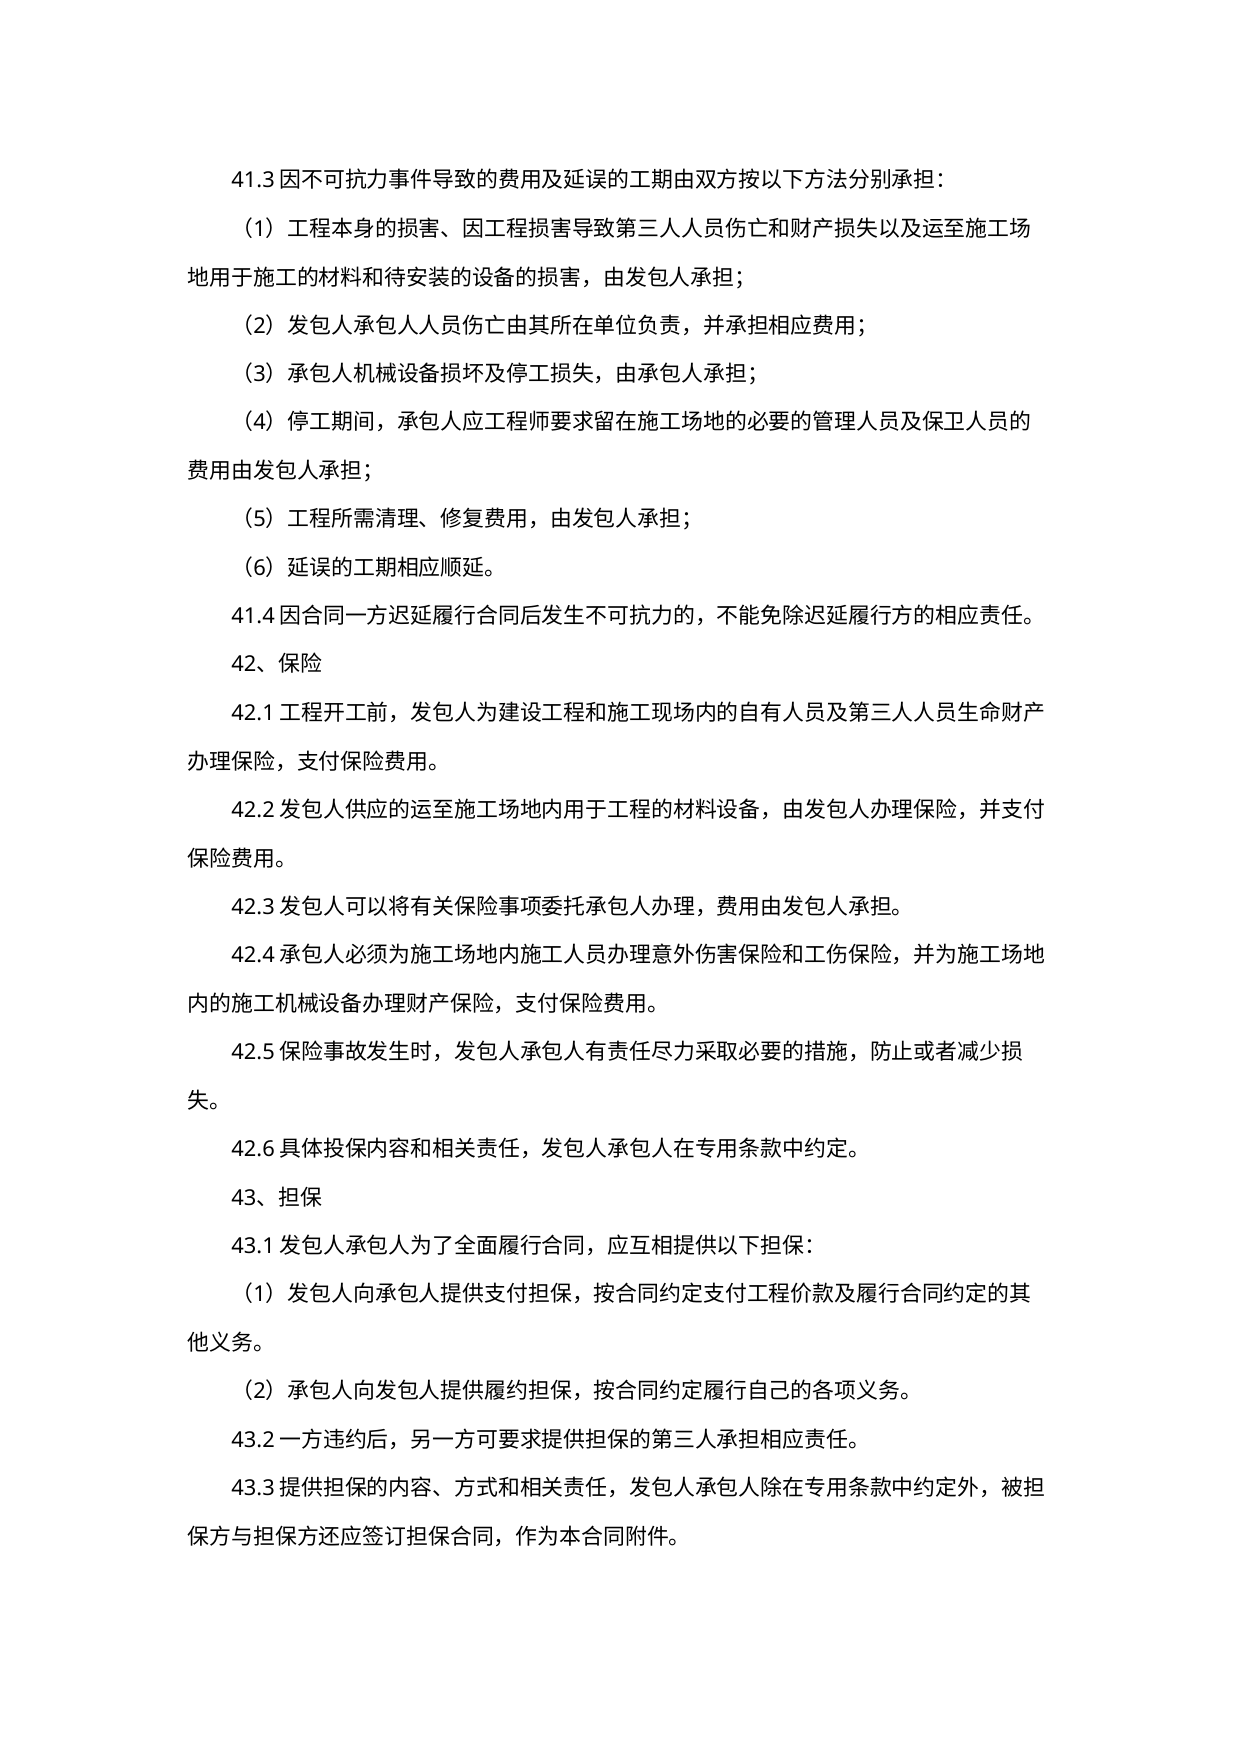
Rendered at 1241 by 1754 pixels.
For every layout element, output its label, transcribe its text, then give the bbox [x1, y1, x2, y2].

text （4）停工期间，承包人应工程师要求留在施工场地的必要的管理人员及保卫人员的费用由发包人承担； [187, 404, 1053, 485]
text 43、担保 [187, 1179, 1053, 1212]
text 42.5保险事故发生时，发包人承包人有责任尽力采取必要的措施，防止或者减少损失。 [187, 1034, 1053, 1115]
text 43.2一方违约后，另一方可要求提供担保的第三人承担相应责任。 [187, 1422, 1053, 1454]
text 41.3因不可抗力事件导致的费用及延误的工期由双方按以下方法分别承担： [187, 162, 1053, 194]
text （2）发包人承包人人员伤亡由其所在单位负责，并承担相应费用； [187, 307, 1053, 340]
text 42.2发包人供应的运至施工场地内用于工程的材料设备，由发包人办理保险，并支付保险费用。 [187, 792, 1053, 873]
text 41.4因合同一方迟延履行合同后发生不可抗力的，不能免除迟延履行方的相应责任。 [187, 598, 1053, 630]
text 42、保险 [187, 646, 1053, 679]
text 42.1工程开工前，发包人为建设工程和施工现场内的自有人员及第三人人员生命财产办理保险，支付保险费用。 [187, 694, 1053, 776]
text 43.1发包人承包人为了全面履行合同，应互相提供以下担保： [187, 1228, 1053, 1260]
text 42.6具体投保内容和相关责任，发包人承包人在专用条款中约定。 [187, 1131, 1053, 1164]
text （5）工程所需清理、修复费用，由发包人承担； [187, 501, 1053, 534]
text （3）承包人机械设备损坏及停工损失，由承包人承担； [187, 356, 1053, 388]
text （2）承包人向发包人提供履约担保，按合同约定履行自己的各项义务。 [187, 1373, 1053, 1406]
text （1）发包人向承包人提供支付担保，按合同约定支付工程价款及履行合同约定的其他义务。 [187, 1276, 1053, 1357]
text 43.3提供担保的内容、方式和相关责任，发包人承包人除在专用条款中约定外，被担保方与担保方还应签订担保合同，作为本合同附件。 [187, 1470, 1053, 1551]
text （6）延误的工期相应顺延。 [187, 549, 1053, 582]
text 42.4承包人必须为施工场地内施工人员办理意外伤害保险和工伤保险，并为施工场地内的施工机械设备办理财产保险，支付保险费用。 [187, 937, 1053, 1018]
text （1）工程本身的损害、因工程损害导致第三人人员伤亡和财产损失以及运至施工场地用于施工的材料和待安装的设备的损害，由发包人承担； [187, 210, 1053, 292]
text 42.3发包人可以将有关保险事项委托承包人办理，费用由发包人承担。 [187, 889, 1053, 921]
